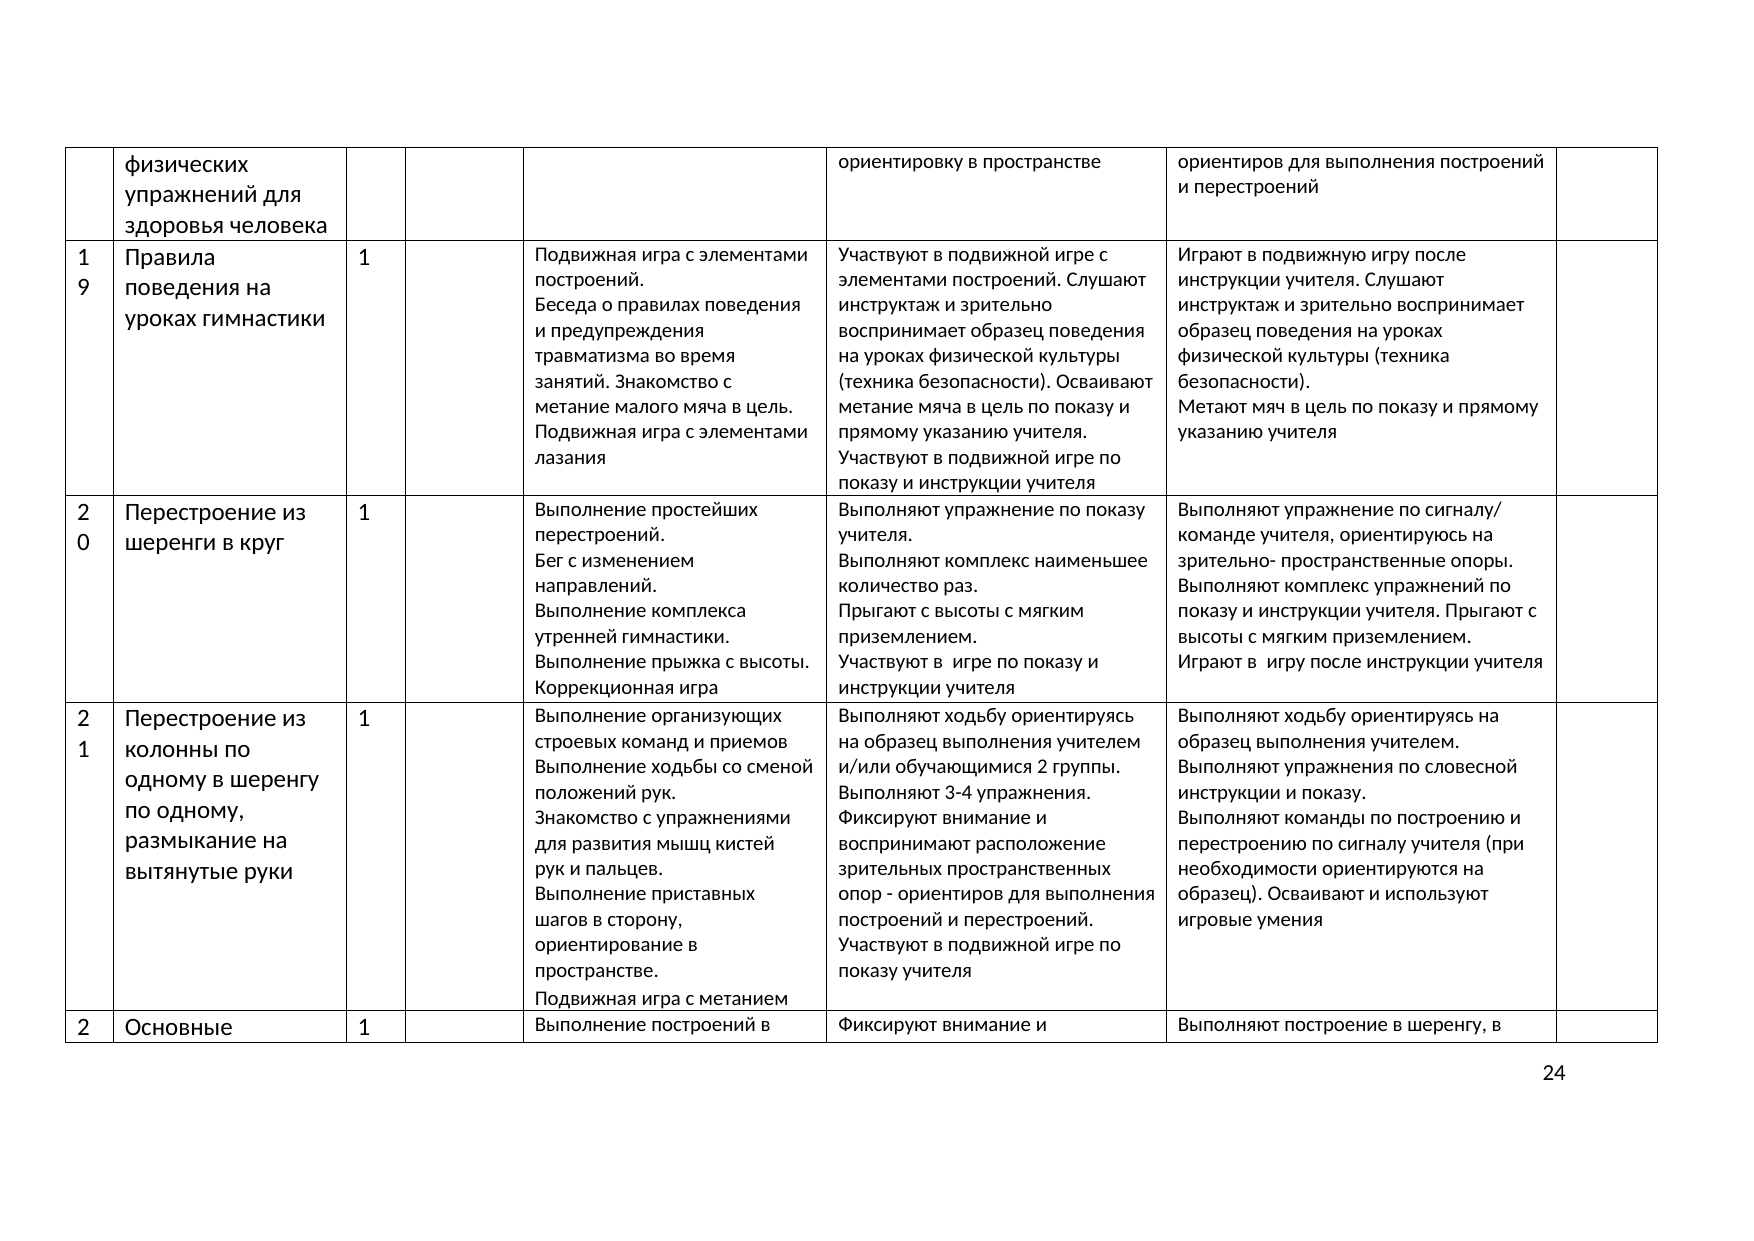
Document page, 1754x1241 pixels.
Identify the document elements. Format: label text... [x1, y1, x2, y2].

table_cell [1557, 1011, 1657, 1042]
table_cell [406, 148, 523, 240]
table_cell [406, 241, 523, 495]
table_cell [406, 1011, 523, 1042]
table_cell [406, 496, 523, 702]
table_cell 1 [347, 148, 405, 240]
table_cell Перестроение из колонны по одному в шеренгу по одному, размыкание на вытянутые руки [114, 703, 346, 1010]
table_cell [1557, 703, 1657, 1010]
table_cell 1 [347, 703, 405, 1010]
table_cell Выполняют упражнение по показу учителя. Выполняют комплекс наименьшее количество раз. Прыгают с высоты с мягким приземлением. Участвуют в игре по показу и инструкции учителя [827, 496, 1166, 702]
table_cell 1 [347, 1011, 405, 1042]
table_cell 21 [66, 703, 113, 1010]
table_cell 1 [347, 241, 405, 495]
table_cell Выполняют ходьбу ориентируясь на образец выполнения учителем и/или обучающимися 2 группы. Выполняют 3-4 упражнения. Фиксируют внимание и воспринимают расположение зрительных пространственных опор - ориентиров для выполнения построений и перестроений. Участвуют в подвижной игре по показу учителя [827, 703, 1166, 1010]
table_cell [827, 1011, 1166, 1042]
table_cell [406, 703, 523, 1010]
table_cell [524, 1011, 826, 1042]
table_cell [114, 1011, 346, 1042]
table_cell [1557, 496, 1657, 702]
table_cell 22 [66, 1011, 113, 1042]
table_cell Перестроение из шеренги в круг [114, 496, 346, 702]
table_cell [114, 148, 346, 240]
table_cell 20 [66, 496, 113, 702]
table_cell 1 [347, 496, 405, 702]
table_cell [827, 148, 1166, 240]
table_cell 19 [66, 241, 113, 495]
table_cell Играют в подвижную игру после инструкции учителя. Слушают инструктаж и зрительно воспринимает образец поведения на уроках физической культуры (техника безопасности). Метают мяч в цель по показу и прямому указанию учителя [1167, 241, 1556, 495]
table_cell Участвуют в подвижной игре с элементами построений. Слушают инструктаж и зрительно воспринимает образец поведения на уроках физической культуры (техника безопасности). Осваивают метание мяча в цель по показу и прямому указанию учителя. Участвуют в подвижной игре по показу и инструкции учителя [827, 241, 1166, 495]
table_cell Подвижная игра с элементами построений. Беседа о правилах поведения и предупреждения травматизма во время занятий. Знакомство с метание малого мяча в цель. Подвижная игра с элементами лазания [524, 241, 826, 495]
table_cell Выполняют ходьбу ориентируясь на образец выполнения учителем. Выполняют упражнения по словесной инструкции и показу. Выполняют команды по построению и перестроению по сигналу учителя (при необходимости ориентируются на образец). Осваивают и используют игровые умения [1167, 703, 1556, 1010]
table_cell Выполнение организующих строевых команд и приемов Выполнение ходьбы со сменой положений рук. Знакомство с упражнениями для развития мышц кистей рук и пальцев. Выполнение приставных шагов в сторону, ориентирование в пространстве. Подвижная игра с метанием [524, 703, 826, 1010]
table_cell [1557, 148, 1657, 240]
table_cell [1557, 241, 1657, 495]
table_cell Выполняют упражнение по сигналу/ команде учителя, ориентируюсь на зрительно- пространственные опоры. Выполняют комплекс упражнений по показу и инструкции учителя. Прыгают с высоты с мягким приземлением. Играют в игру после инструкции учителя [1167, 496, 1556, 702]
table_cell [524, 148, 826, 240]
table_cell 18 [66, 148, 113, 240]
table_cell Выполнение простейших перестроений. Бег с изменением направлений. Выполнение комплекса утренней гимнастики. Выполнение прыжка с высоты. Коррекционная игра [524, 496, 826, 702]
table_cell Правила поведения на уроках гимнастики [114, 241, 346, 495]
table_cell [1167, 148, 1556, 240]
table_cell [1167, 1011, 1556, 1042]
